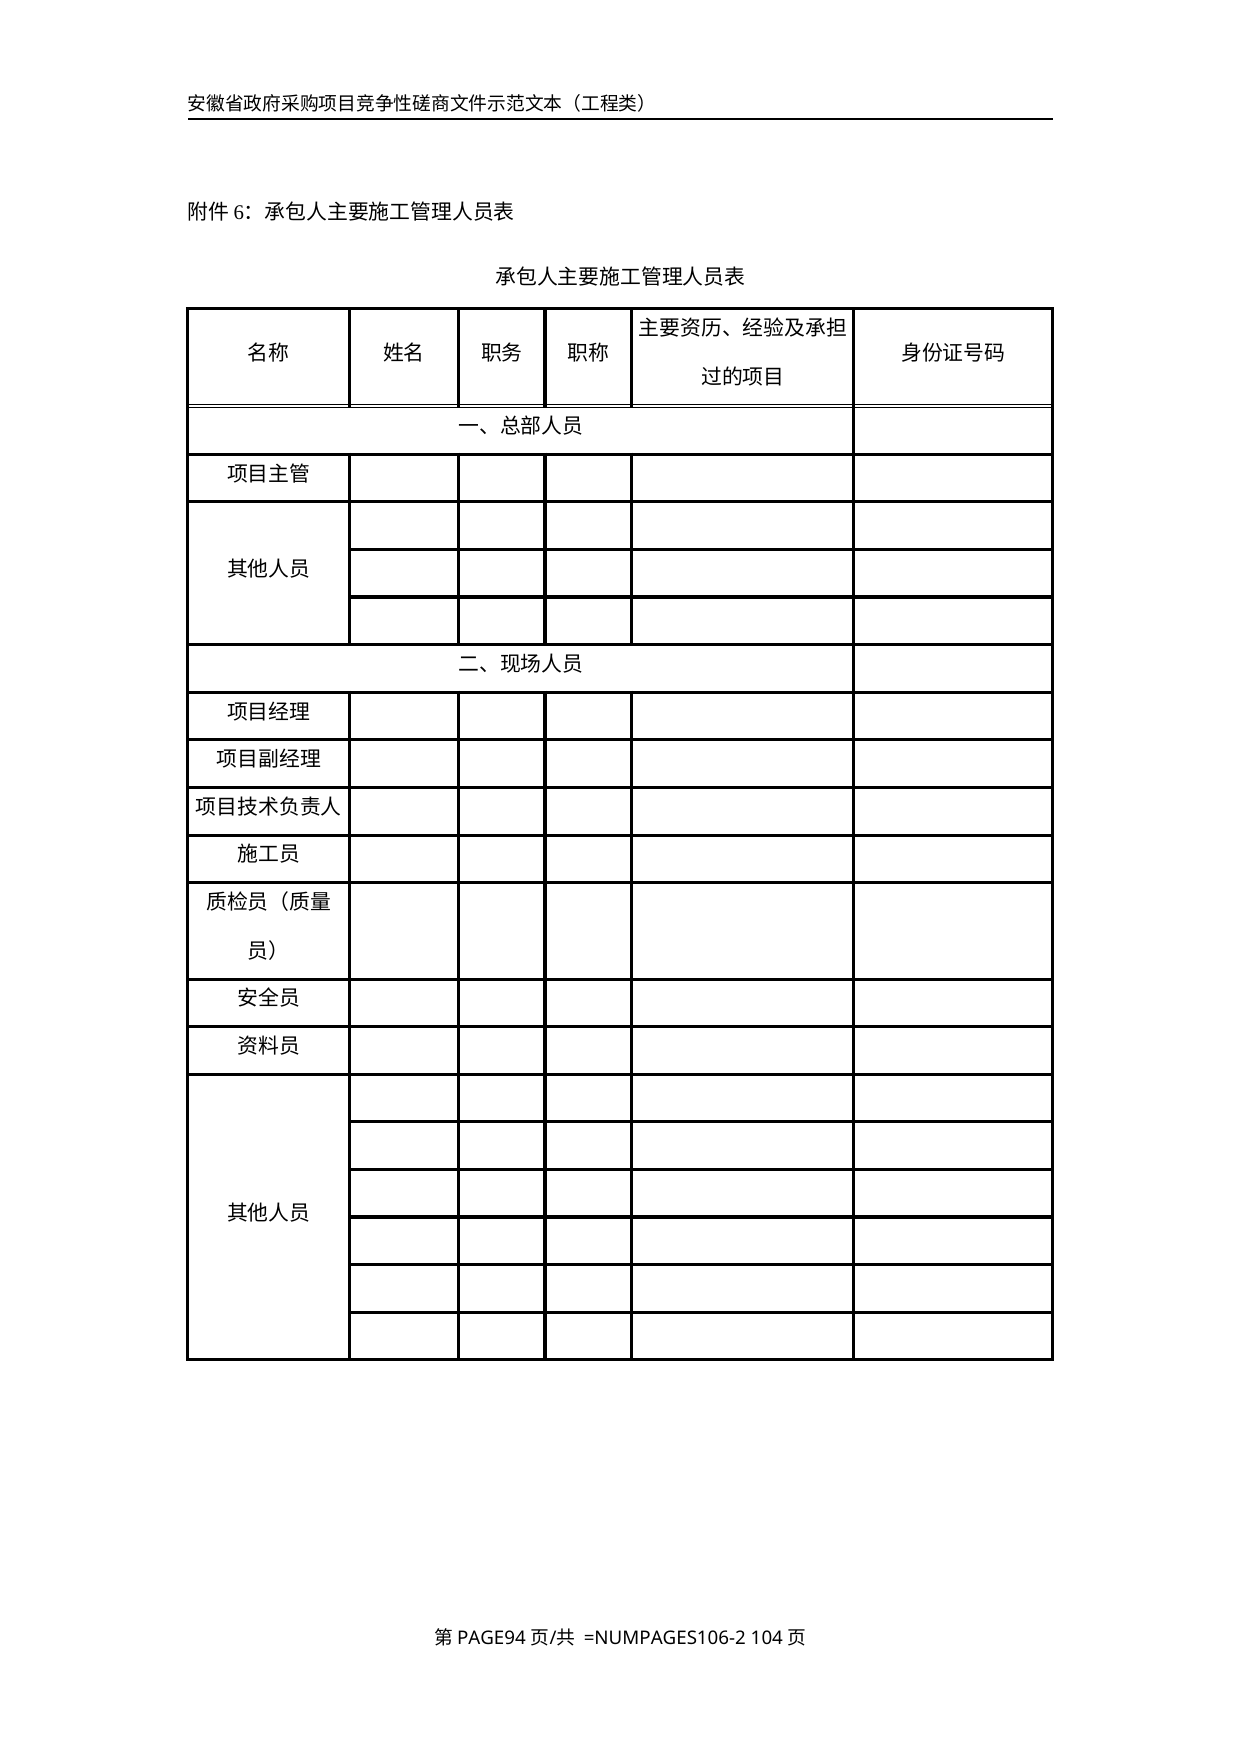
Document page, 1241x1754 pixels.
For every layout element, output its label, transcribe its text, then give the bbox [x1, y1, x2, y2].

table_cell [855, 408, 1051, 453]
table_cell [351, 884, 457, 977]
table_cell [547, 1123, 630, 1168]
table_cell [351, 1076, 457, 1120]
table_cell [460, 1123, 543, 1168]
table_cell [460, 503, 543, 548]
table_cell [460, 1171, 543, 1215]
table_cell 其他人员 [189, 1076, 348, 1358]
table_cell [547, 741, 630, 786]
table_cell [460, 884, 543, 977]
table_header 姓名 [351, 310, 457, 403]
table_cell 项目主管 [189, 456, 348, 500]
table_cell [855, 646, 1051, 691]
table_cell [547, 503, 630, 548]
table_cell [855, 837, 1051, 881]
table_cell [460, 1076, 543, 1120]
table_cell [633, 1123, 852, 1168]
table_cell [547, 551, 630, 595]
table_cell 一、总部人员 [189, 408, 852, 453]
table_cell [351, 1266, 457, 1311]
table_cell [351, 837, 457, 881]
table_cell [460, 551, 543, 595]
table_cell [855, 1171, 1051, 1215]
table_cell [633, 1171, 852, 1215]
table_cell [460, 837, 543, 881]
table_cell [547, 1076, 630, 1120]
table_cell 资料员 [189, 1028, 348, 1073]
table_cell [547, 837, 630, 881]
table_cell [633, 837, 852, 881]
text 承包人主要施工管理人员表 [187, 259, 1053, 292]
table_cell [460, 1028, 543, 1073]
table_cell [351, 599, 457, 643]
table_cell [855, 1219, 1051, 1263]
table_cell [351, 1314, 457, 1358]
table_cell [351, 1219, 457, 1263]
table_cell [351, 1171, 457, 1215]
table_cell [351, 789, 457, 833]
table_cell 施工员 [189, 837, 348, 881]
table_cell [547, 694, 630, 738]
table_cell [460, 741, 543, 786]
table_header 名称 [189, 310, 348, 403]
table_cell [855, 741, 1051, 786]
table_cell [855, 551, 1051, 595]
table_cell 项目经理 [189, 694, 348, 738]
table_cell [633, 789, 852, 833]
table_cell [633, 1219, 852, 1263]
table_cell [633, 503, 852, 548]
table_cell [855, 503, 1051, 548]
table_cell [855, 599, 1051, 643]
table_cell [855, 1076, 1051, 1120]
table_cell [633, 599, 852, 643]
table_cell [633, 1076, 852, 1120]
table_cell [547, 1219, 630, 1263]
table_cell [633, 456, 852, 500]
table_cell [547, 1028, 630, 1073]
table_header 身份证号码 [855, 310, 1051, 403]
table_header 职务 [460, 310, 543, 403]
table_cell 质检员（质量员） [189, 884, 348, 977]
table_cell [460, 1314, 543, 1358]
table_cell [460, 694, 543, 738]
table_header 主要资历、经验及承担过的项目 [633, 310, 852, 403]
table_cell [633, 884, 852, 977]
table_cell [547, 884, 630, 977]
table_cell [633, 741, 852, 786]
table_cell [351, 503, 457, 548]
table_cell [351, 981, 457, 1025]
table_cell [460, 789, 543, 833]
table_cell [633, 1028, 852, 1073]
table_cell [460, 456, 543, 500]
table_cell 其他人员 [189, 503, 348, 643]
table_cell [351, 741, 457, 786]
table_cell [855, 1266, 1051, 1311]
table_cell [547, 456, 630, 500]
table_header 职称 [547, 310, 630, 403]
table_cell [351, 551, 457, 595]
text 附件6：承包人主要施工管理人员表 [187, 194, 1053, 227]
table_cell [855, 694, 1051, 738]
table_cell [855, 884, 1051, 977]
table_cell [547, 789, 630, 833]
table_cell [855, 789, 1051, 833]
table_cell [855, 1123, 1051, 1168]
table_cell [633, 694, 852, 738]
table_cell [351, 1028, 457, 1073]
table_cell [855, 981, 1051, 1025]
table_cell [547, 1266, 630, 1311]
table_cell [460, 1219, 543, 1263]
table_cell [351, 694, 457, 738]
table_cell [855, 1314, 1051, 1358]
table_cell [351, 456, 457, 500]
table_cell [633, 1266, 852, 1311]
table_cell 项目副经理 [189, 741, 348, 786]
table_cell [351, 1123, 457, 1168]
table_cell [547, 599, 630, 643]
table_cell [855, 456, 1051, 500]
table_cell [633, 1314, 852, 1358]
table_cell [460, 1266, 543, 1311]
table_cell [460, 599, 543, 643]
table_cell [547, 1171, 630, 1215]
table_cell 项目技术负责人 [189, 789, 348, 833]
table_cell [633, 981, 852, 1025]
table_cell [547, 981, 630, 1025]
table_cell 安全员 [189, 981, 348, 1025]
table_cell [460, 981, 543, 1025]
table_cell 二、现场人员 [189, 646, 852, 691]
table_cell [633, 551, 852, 595]
table_cell [547, 1314, 630, 1358]
table_cell [855, 1028, 1051, 1073]
